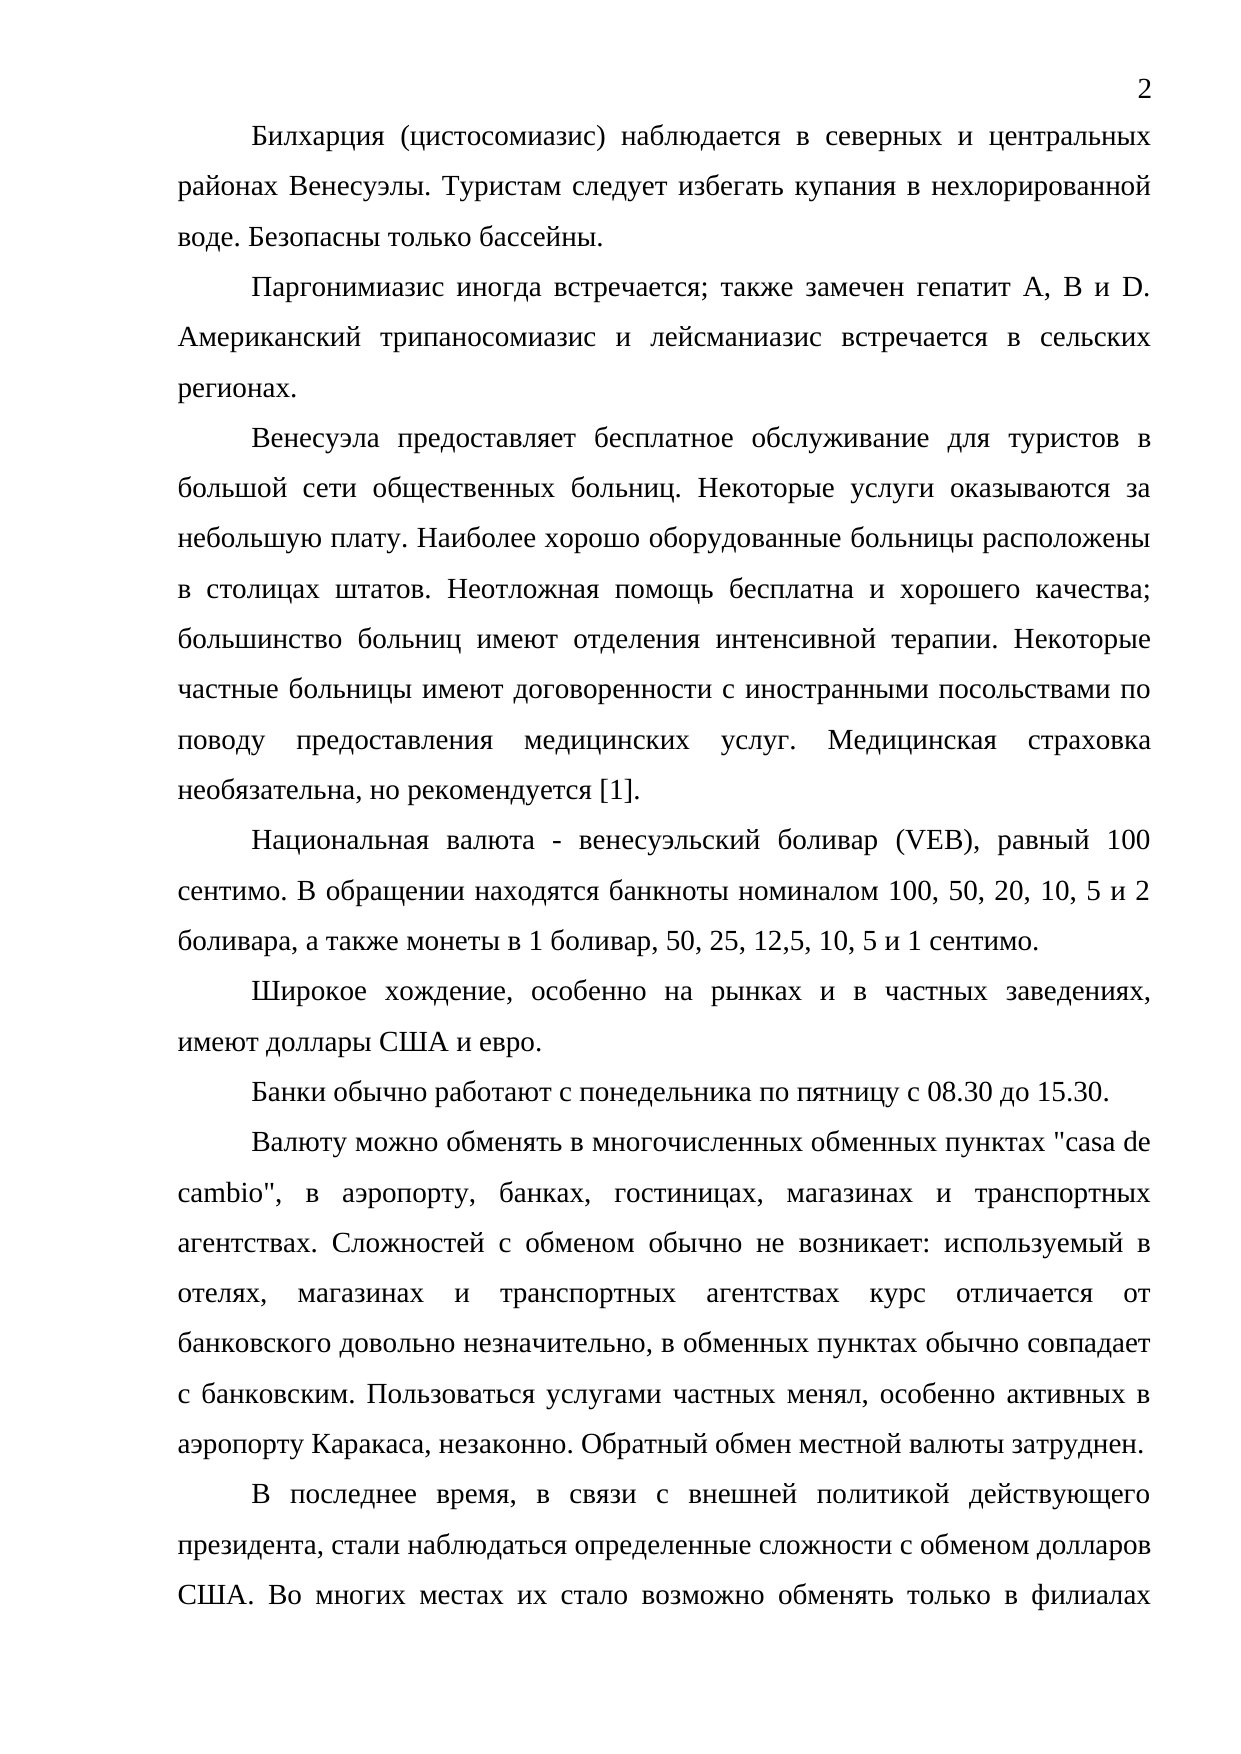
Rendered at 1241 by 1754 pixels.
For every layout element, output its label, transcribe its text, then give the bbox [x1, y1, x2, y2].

text Валюту можно обменять в многочисленных обменных пунктах "casa de cambio", в аэропорту, банках, гостиницах, магазинах и транспортных агентствах. Сложностей с обменом обычно не возникает: используемый в отелях, магазинах и транспортных агентствах курс отличается от банковского довольно незначительно, в обменных пунктах обычно совпадает с банковским. Пользоваться услугами частных менял, особенно активных в аэропорту Каракаса, незаконно. Обратный обмен местной валюты затруднен. [177, 1124, 1152, 1460]
text Билхарция (цистосомиазис) наблюдается в северных и центральных районах Венесуэлы. Туристам следует избегать купания в нехлорированной воде. Безопасны только бассейны. [177, 118, 1152, 252]
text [177, 1477, 1152, 1611]
text Банки обычно работают с понедельника по пятницу с 08.30 до 15.30. [177, 1074, 1152, 1108]
text Широкое хождение, особенно на рынках и в частных заведениях, имеют доллары США и евро. [177, 973, 1152, 1057]
text Национальная валюта - венесуэльский боливар (VEB), равный 100 сентимо. В обращении находятся банкноты номиналом 100, 50, 20, 10, 5 и 2 боливара, а также монеты в 1 боливар, 50, 25, 12,5, 10, 5 и 1 сентимо. [177, 822, 1152, 957]
text Паргонимиазис иногда встречается; также замечен гепатит А, B и D. Американский трипаносомиазис и лейсманиазис встречается в сельских регионах. [177, 269, 1152, 403]
text Венесуэла предоставляет бесплатное обслуживание для туристов в большой сети общественных больниц. Некоторые услуги оказываются за небольшую плату. Наиболее хорошо оборудованные больницы расположены в столицах штатов. Неотложная помощь бесплатна и хорошего качества; большинство больниц имеют отделения интенсивной терапии. Некоторые частные больницы имеют договоренности с иностранными посольствами по поводу предоставления медицинских услуг. Медицинская страховка необязательна, но рекомендуется [1]. [177, 420, 1152, 806]
